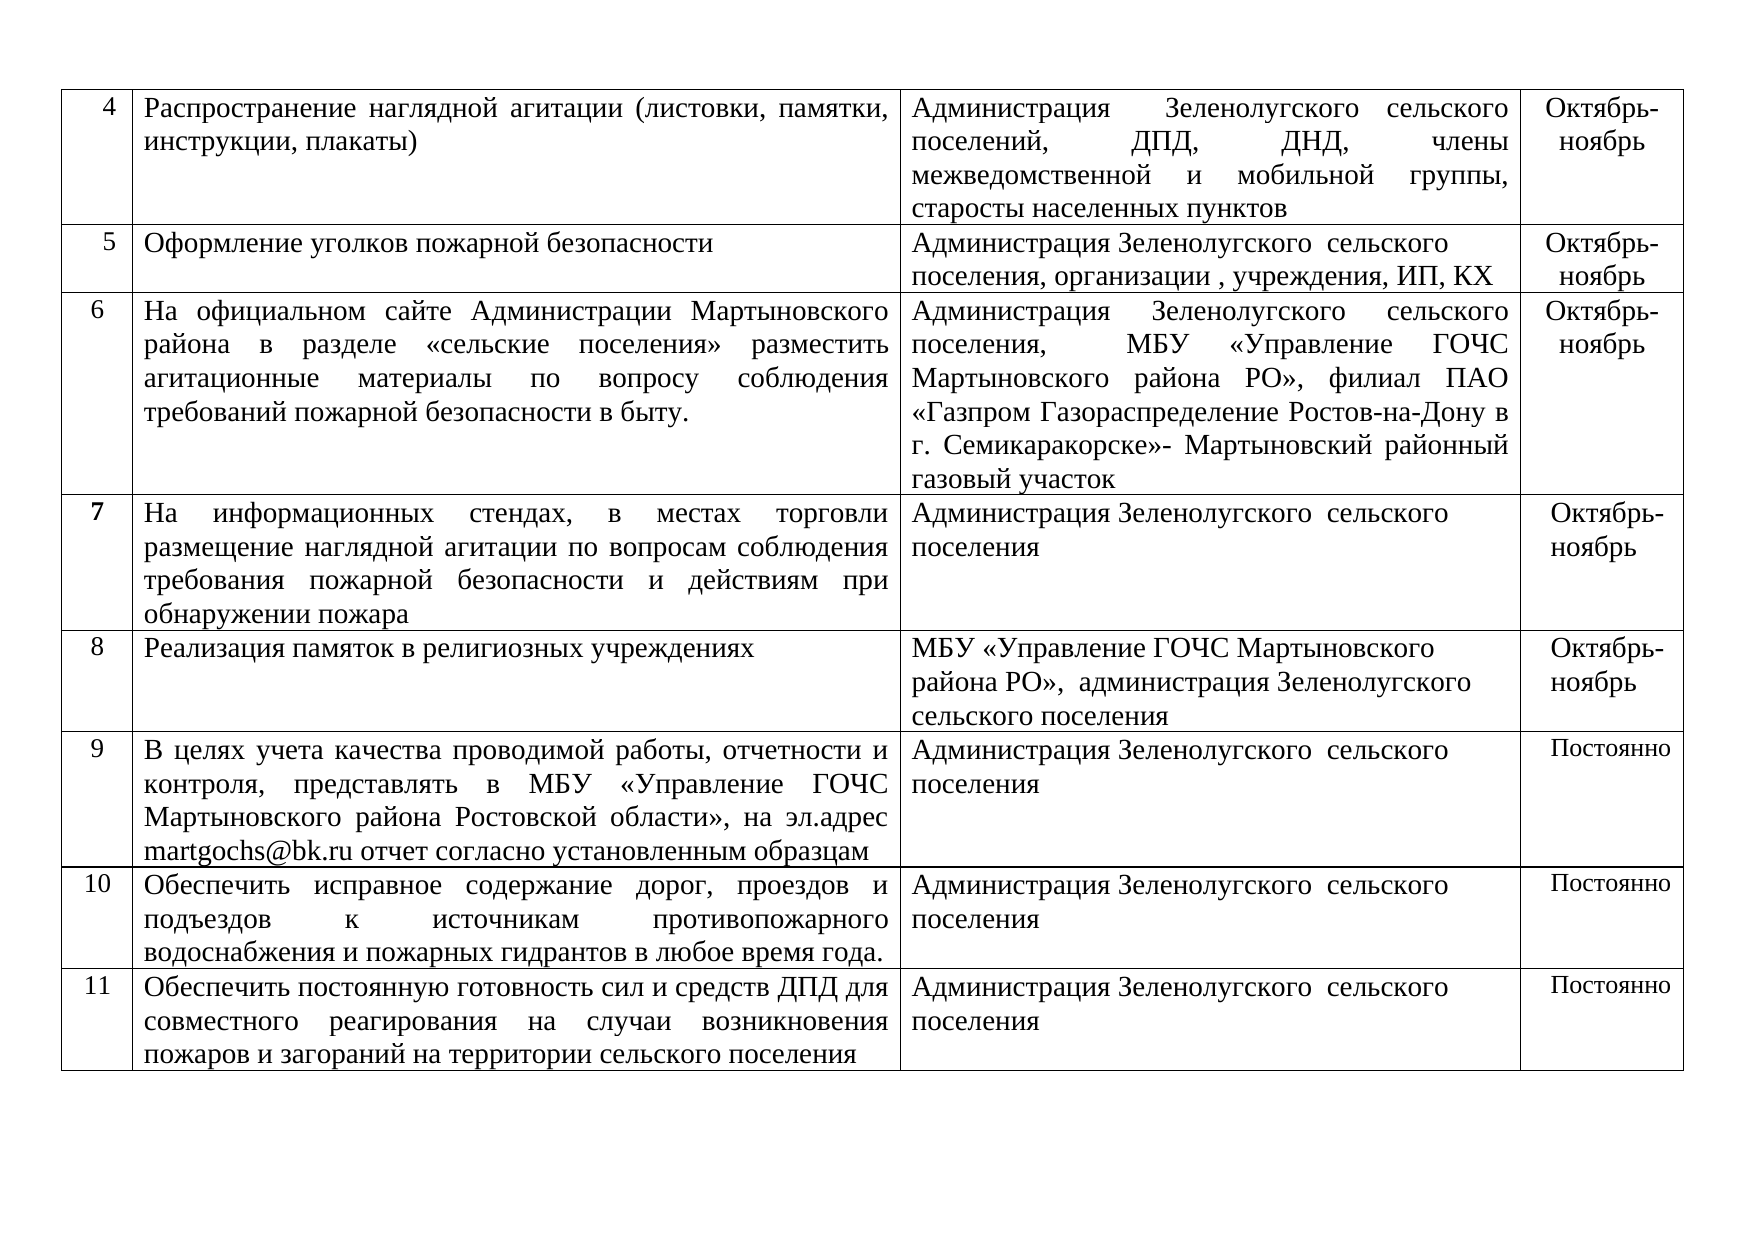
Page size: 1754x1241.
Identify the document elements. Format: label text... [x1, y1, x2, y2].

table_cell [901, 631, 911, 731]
table_cell Администрация Зеленолугского сельского поселения [901, 732, 1520, 866]
table_cell На официальном сайте Администрации Мартыновского района в разделе «сельские поселения» разместить агитационные материалы по вопросу соблюдения требований пожарной безопасности в быту. [133, 293, 900, 494]
table_cell 7 [62, 495, 132, 629]
table_cell Администрация Зеленолугского сельского поселений, ДПД, ДНД, члены межведомственной и мобильной группы, старосты населенных пунктов [1288, 90, 1520, 224]
table_cell Постоянно [1521, 969, 1683, 1070]
table_cell 11 [62, 969, 132, 1070]
table_cell Администрация Зеленолугского сельского поселения [901, 969, 1520, 1070]
table_cell Администрация Зеленолугского сельского поселения [901, 495, 1520, 629]
table_cell 10 [62, 868, 132, 968]
table_cell Распространение наглядной агитации (листовки, памятки, инструкции, плакаты) [133, 90, 900, 224]
table_cell На информационных стендах, в местах торговли размещение наглядной агитации по вопросам соблюдения требования пожарной безопасности и действиям при обнаружении пожара [133, 495, 900, 629]
table_cell Октябрь-ноябрь [1521, 293, 1683, 494]
table_cell Октябрь-ноябрь [1521, 631, 1683, 731]
table_cell Октябрь-ноябрь [1521, 495, 1683, 629]
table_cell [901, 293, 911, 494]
table_cell 5 [62, 225, 132, 292]
table_cell Постоянно [1521, 868, 1683, 968]
table_cell Обеспечить исправное содержание дорог, проездов и подъездов к источникам противопожарного водоснабжения и пожарных гидрантов в любое время года. [133, 868, 900, 968]
table_cell Октябрь-ноябрь [1521, 90, 1683, 224]
table_cell 6 [62, 293, 132, 494]
table_cell Постоянно [1521, 732, 1683, 866]
table_cell 8 [62, 631, 132, 731]
table_cell Администрация Зеленолугского сельского поселения [901, 868, 1520, 968]
table_cell МБУ «Управление ГОЧС Мартыновского района РО», администрация Зеленолугского сельского поселения [1169, 631, 1520, 731]
table_cell Реализация памяток в религиозных учреждениях [133, 631, 900, 731]
table_cell Администрация Зеленолугского сельского поселения, организации , учреждения, ИП, КХ [901, 225, 1520, 292]
table_cell Администрация Зеленолугского сельского поселения, МБУ «Управление ГОЧС Мартыновского района РО», филиал ПАО «Газпром Газораспределение Ростов-на-Дону в г. Семикаракорске»- Мартыновский районный газовый участок [1115, 293, 1520, 494]
table_cell Октябрь-ноябрь [1521, 225, 1683, 292]
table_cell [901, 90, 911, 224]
table_cell Оформление уголков пожарной безопасности [133, 225, 900, 292]
table_cell 4 [62, 90, 132, 224]
table_cell В целях учета качества проводимой работы, отчетности и контроля, представлять в МБУ «Управление ГОЧС Мартыновского района Ростовской области», на эл.адрес martgochs@bk.ru отчет согласно установленным образцам [133, 732, 900, 866]
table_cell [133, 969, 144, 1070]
table_cell 9 [62, 732, 132, 866]
